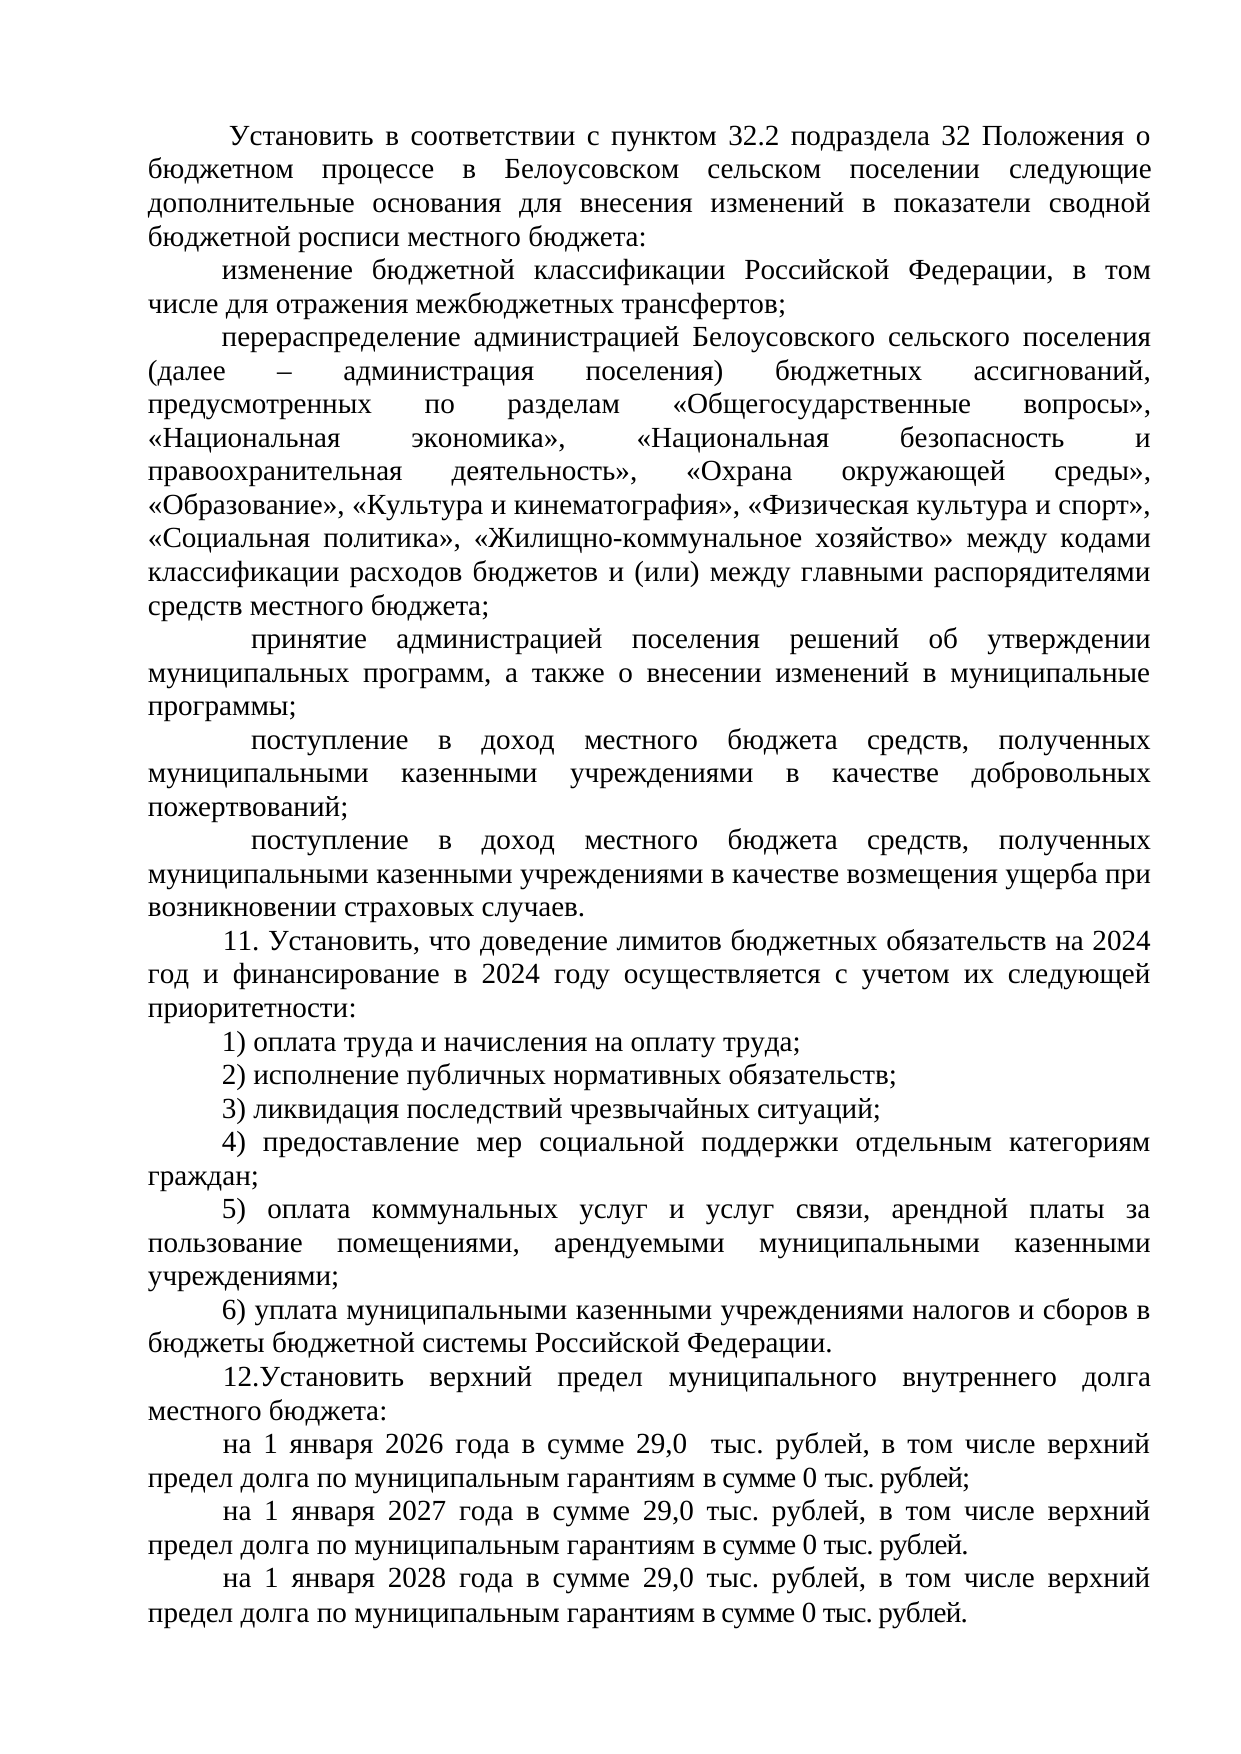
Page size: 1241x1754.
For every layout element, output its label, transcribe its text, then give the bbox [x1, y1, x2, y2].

text Установить в соответствии с пунктом 32.2 подраздела 32 Положения о бюджетном процессе в Белоусовском сельском поселении следующие дополнительные основания для внесения изменений в показатели сводной бюджетной росписи местного бюджета: [148, 118, 1152, 252]
text 5) оплата коммунальных услуг и услуг связи, арендной платы за пользование помещениями, арендуемыми муниципальными казенными учреждениями; [148, 1191, 1152, 1292]
text 2) исполнение публичных нормативных обязательств; [148, 1057, 1152, 1091]
text поступление в доход местного бюджета средств, полученных муниципальными казенными учреждениями в качестве добровольных пожертвований; [148, 722, 1152, 822]
text на 1 января 2027 года в сумме 29,0 тыс. рублей, в том числе верхний предел долга по муниципальным гарантиям в сумме 0 тыс. рублей. [148, 1493, 1152, 1560]
text 3) ликвидация последствий чрезвычайных ситуаций; [148, 1091, 1152, 1124]
text 11. Установить, что доведение лимитов бюджетных обязательств на 2024 год и финансирование в 2024 году осуществляется с учетом их следующей приоритетности: [148, 923, 1152, 1024]
text принятие администрацией поселения решений об утверждении муниципальных программ, а также о внесении изменений в муниципальные программы; [148, 621, 1152, 722]
text 1) оплата труда и начисления на оплату труда; [148, 1024, 1152, 1057]
text поступление в доход местного бюджета средств, полученных муниципальными казенными учреждениями в качестве возмещения ущерба при возникновении страховых случаев. [148, 822, 1152, 923]
text 6) уплата муниципальными казенными учреждениями налогов и сборов в бюджеты бюджетной системы Российской Федерации. [148, 1292, 1152, 1359]
text на 1 января 2026 года в сумме 29,0 тыс. рублей, в том числе верхний предел долга по муниципальным гарантиям в сумме 0 тыс. рублей; [148, 1426, 1152, 1493]
text 4) предоставление мер социальной поддержки отдельным категориям граждан; [148, 1124, 1152, 1191]
text на 1 января 2028 года в сумме 29,0 тыс. рублей, в том числе верхний предел долга по муниципальным гарантиям в сумме 0 тыс. рублей. [148, 1560, 1152, 1629]
text 12.Установить верхний предел муниципального внутреннего долга местного бюджета: [148, 1359, 1152, 1426]
text перераспределение администрацией Белоусовского сельского поселения (далее – администрация поселения) бюджетных ассигнований, предусмотренных по разделам «Общегосударственные вопросы», «Национальная экономика», «Национальная безопасность и правоохранительная деятельность», «Охрана окружающей среды», «Образование», «Культура и кинематография», «Физическая культура и спорт», «Социальная политика», «Жилищно-коммунальное хозяйство» между кодами классификации расходов бюджетов и (или) между главными распорядителями средств местного бюджета; [148, 319, 1152, 621]
text изменение бюджетной классификации Российской Федерации, в том числе для отражения межбюджетных трансфертов; [148, 252, 1152, 319]
